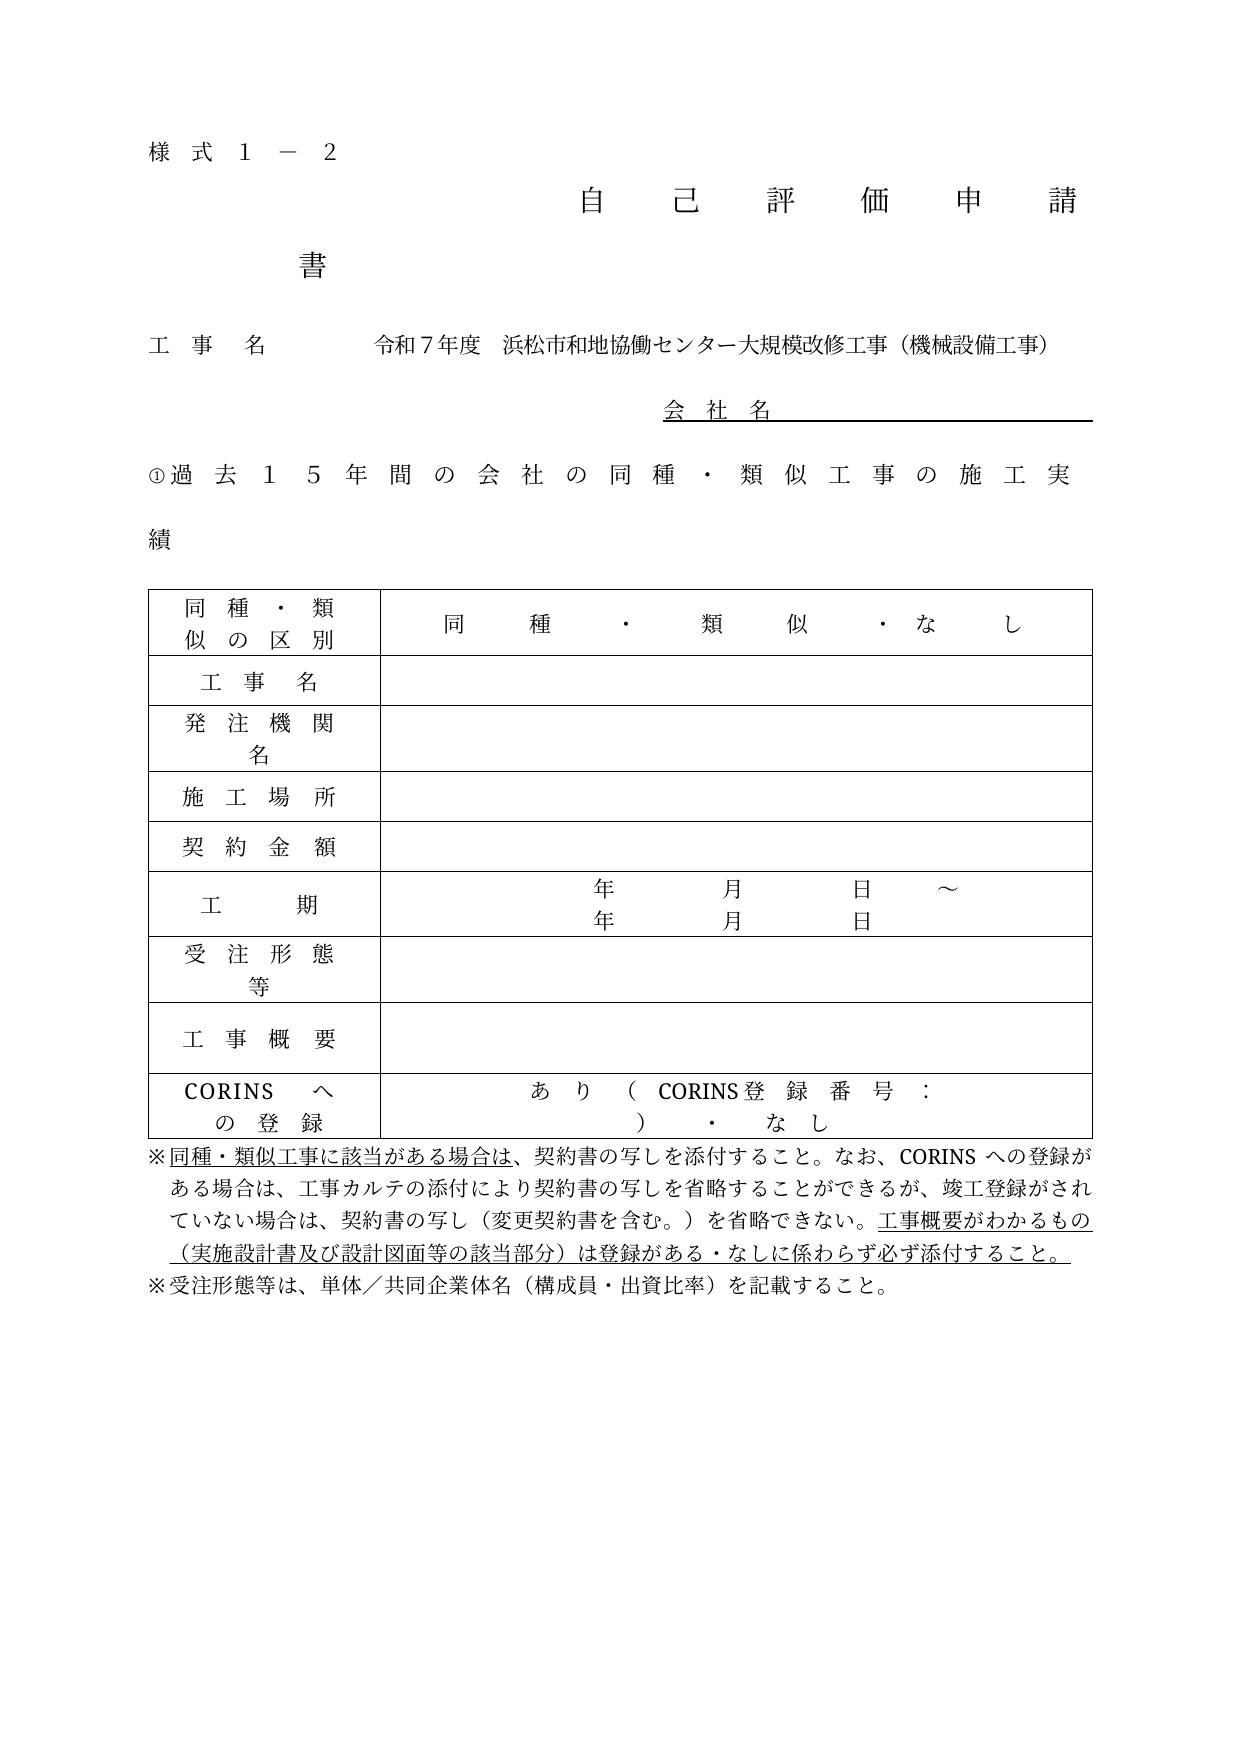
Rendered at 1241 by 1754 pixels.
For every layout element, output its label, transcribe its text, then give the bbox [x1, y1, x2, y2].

table_cell 工事名 [149, 656, 380, 705]
table_cell 契約金額 [149, 822, 380, 871]
table_cell 施工場所 [149, 772, 380, 821]
table_cell 受注形態等 [149, 937, 380, 1002]
text ※同種・類似工事に該当がある場合は、契約書の写しを添付すること。なお、CORINSへの登録がある場合は、工事カルテの添付により契約書の写しを省略することができるが、竣工登録がされていない場合は、契約書の写し（変更契約書を含む。）を省略できない。工事概要がわかるもの（実施設計書及び設計図面等の該当部分）は登録がある・なしに係わらず必ず添付すること。 [148, 1139, 1092, 1268]
table_cell あり（CORINS登録番号： ） ・ なし [381, 1074, 1092, 1138]
text ①過去１５年間の会社の同種・類似工事の施工実績 [148, 441, 1092, 571]
table_cell [381, 822, 1092, 871]
table_cell 年 月 日 ～ 年 月 日 [381, 872, 1092, 936]
table_header 同 種 ・ 類 似 ・な し [381, 590, 1092, 655]
table_cell [381, 706, 1092, 771]
table_cell [381, 937, 1092, 1002]
table_cell CORINSへの登録 [149, 1074, 380, 1138]
table_cell 工事概要 [149, 1003, 380, 1072]
table_cell 発注機関名 [149, 706, 380, 771]
text ※受注形態等は、単体／共同企業体名（構成員・出資比率）を記載すること。 [148, 1268, 1092, 1301]
table_cell [381, 1003, 1092, 1072]
text 様式１－２ [148, 134, 1092, 167]
text 工事名 令和７年度 浜松市和地協働センター大規模改修工事（機械設備工事） [148, 328, 1092, 360]
table_cell [381, 656, 1092, 705]
table_cell [381, 772, 1092, 821]
text 自 己 評 価 申 請 書 [281, 167, 1092, 296]
table_cell 工期 [149, 872, 380, 936]
text 会社名 [642, 393, 1092, 425]
table_header 同種・類似の区別 [149, 590, 380, 655]
